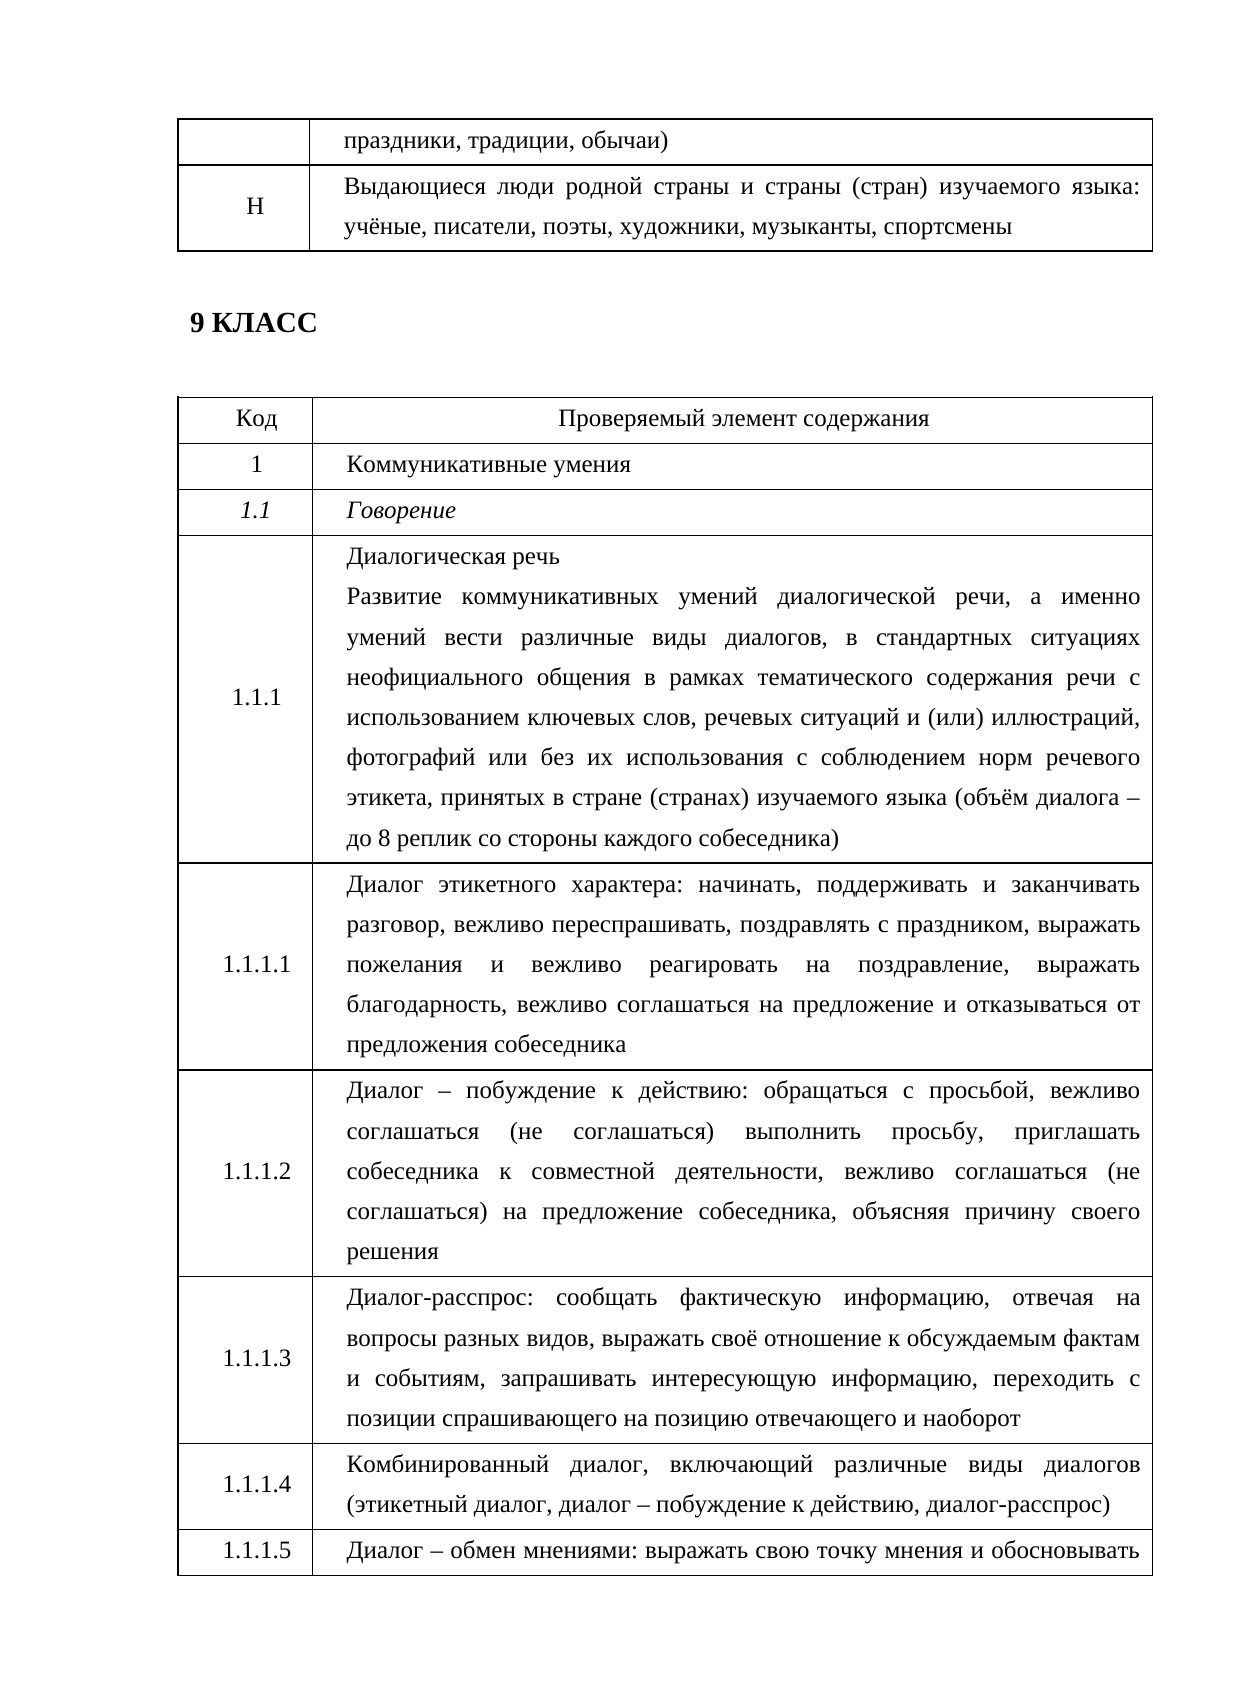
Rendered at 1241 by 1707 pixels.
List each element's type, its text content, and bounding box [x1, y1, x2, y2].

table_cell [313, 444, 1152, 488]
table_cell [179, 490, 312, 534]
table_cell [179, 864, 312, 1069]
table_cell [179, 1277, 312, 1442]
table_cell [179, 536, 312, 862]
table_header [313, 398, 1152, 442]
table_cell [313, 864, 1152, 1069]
text 9 КЛАСС [190, 305, 1152, 338]
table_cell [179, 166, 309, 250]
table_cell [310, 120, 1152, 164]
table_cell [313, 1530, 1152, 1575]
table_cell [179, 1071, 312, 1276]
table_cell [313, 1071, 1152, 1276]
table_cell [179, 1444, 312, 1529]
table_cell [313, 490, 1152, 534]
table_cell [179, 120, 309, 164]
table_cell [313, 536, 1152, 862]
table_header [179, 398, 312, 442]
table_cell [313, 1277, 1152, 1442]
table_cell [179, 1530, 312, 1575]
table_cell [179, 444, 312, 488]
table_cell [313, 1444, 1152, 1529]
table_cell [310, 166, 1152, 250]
